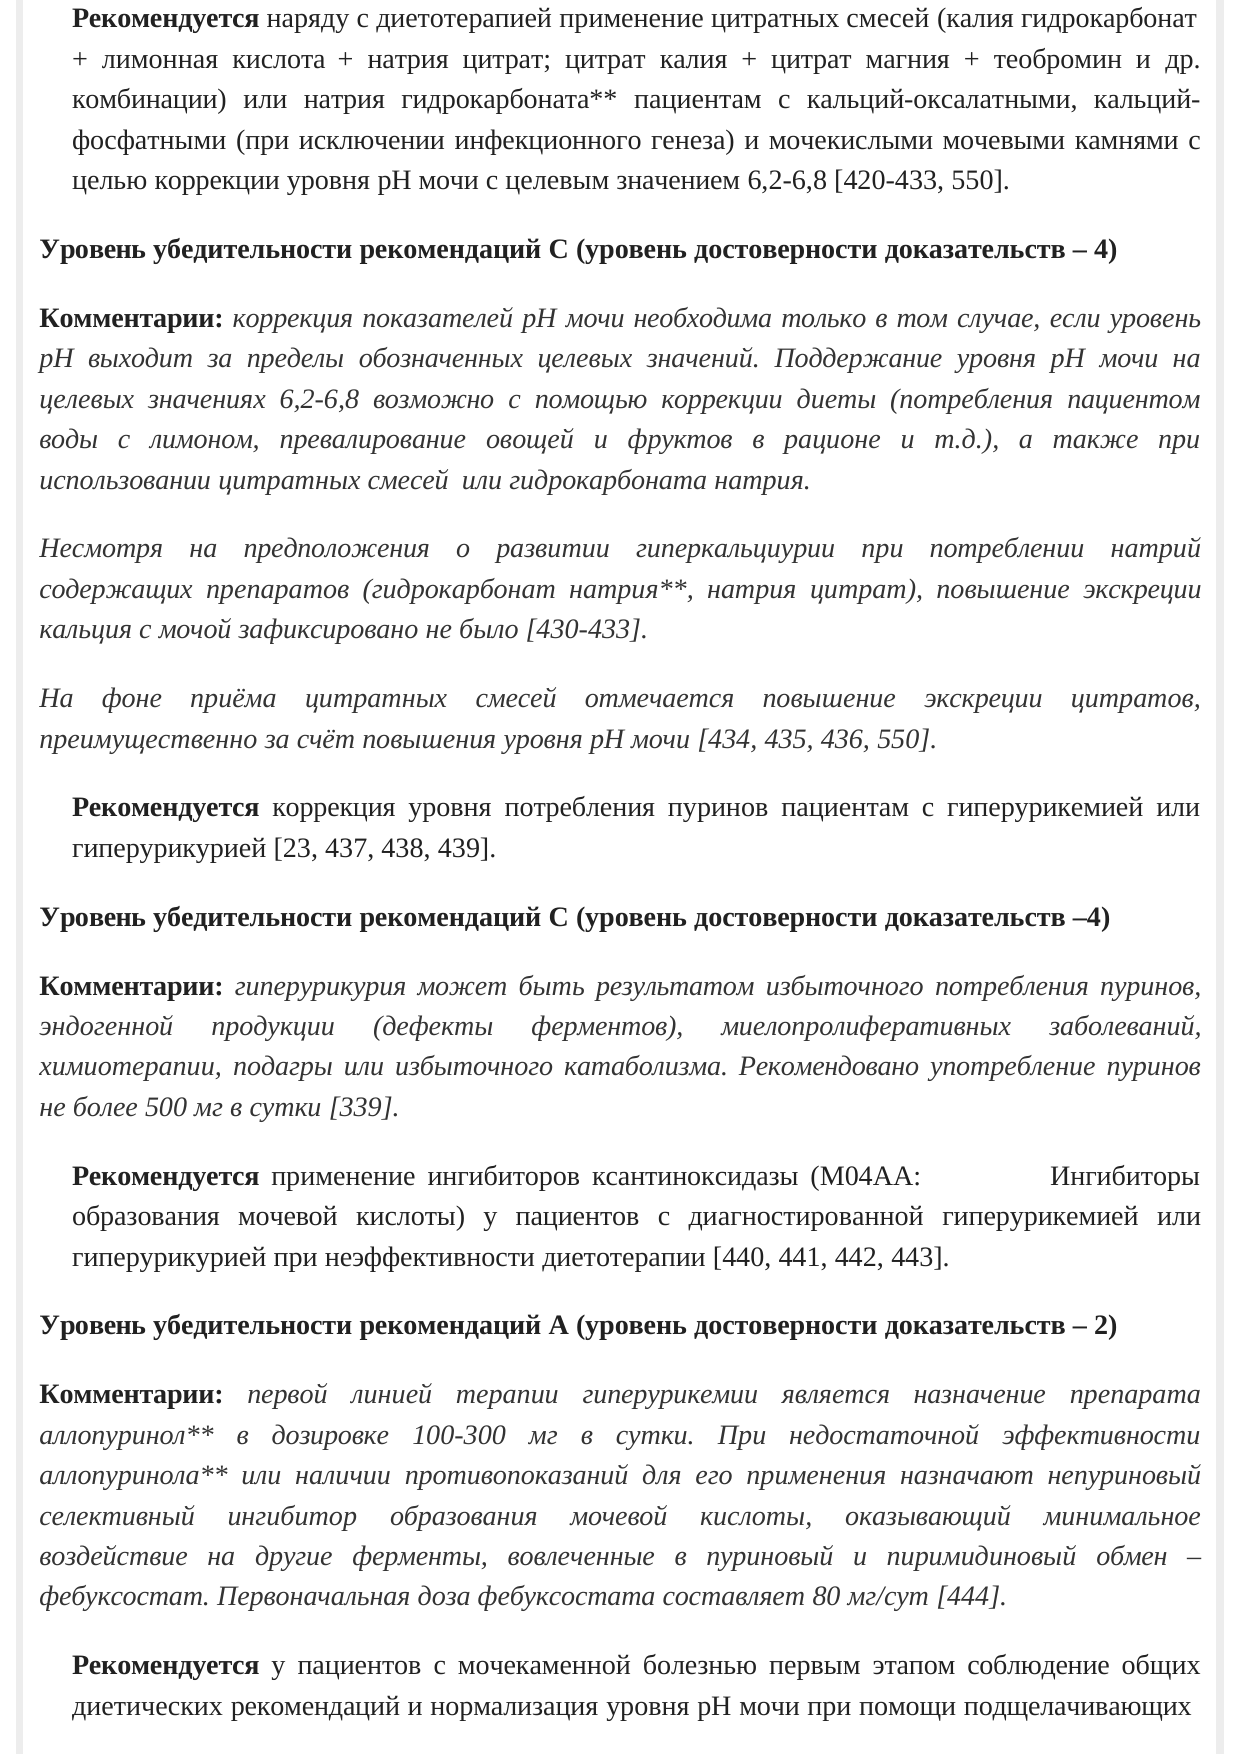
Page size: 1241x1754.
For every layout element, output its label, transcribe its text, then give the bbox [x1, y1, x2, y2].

text Рекомендуется у пациентов с мочекаменной болезнью первым этапом соблюдение общих диетических рекомендаций и нормализация уровня рН мочи при помощи подщелачивающих [72, 1648, 1201, 1721]
text Комментарии: гиперурикурия может быть результатом избыточного потребления пуринов, эндогенной продукции (дефекты ферментов), миелопролиферативных заболеваний, химиотерапии, подагры или избыточного катаболизма. Рекомендовано употребление пуринов не более 500 мг в сутки [339]. [39, 969, 1201, 1122]
text Рекомендуется коррекция уровня потребления пуринов пациентам с гиперурикемией или гиперурикурией [23, 437, 438, 439]. [72, 791, 1200, 863]
text + лимонная кислота + натрия цитрат; цитрат калия + цитрат магния + теобромин и др. комбинации) или натрия гидрокарбоната** пациентам с кальций-оксалатными, кальций- фосфатными (при исключении инфекционного генеза) и мочекислыми мочевыми камнями с целью коррекции уровня рН мочи c целевым значением 6,2-6,8 [420-433, 550]. [72, 42, 1201, 196]
text Комментарии: коррекция показателей pH мочи необходима только в том случае, если уровень pH выходит за пределы обозначенных целевых значений. Поддержание уровня рН мочи на целевых значениях 6,2-6,8 возможно с помощью коррекции диеты (потребления пациентом воды с лимоном, превалирование овощей и фруктов в рационе и т.д.), а также при использовании цитратных смесей или гидрокарбоната натрия. [39, 301, 1201, 495]
subtitle Уровень убедительности рекомендаций А (уровень достоверности доказательств – 2) [39, 1308, 1236, 1341]
subtitle Уровень убедительности рекомендаций С (уровень достоверности доказательств –4) [39, 900, 1236, 932]
text Комментарии: первой линией терапии гиперурикемии является назначение препарата аллопуринол** в дозировке 100-300 мг в сутки. При недостаточной эффективности аллопуринола** или наличии противопоказаний для его применения назначают непуриновый селективный ингибитор образования мочевой кислоты, оказывающий минимальное воздействие на другие ферменты, вовлеченные в пуриновый и пиримидиновый обмен – фебуксостат. Первоначальная доза фебуксостата составляет 80 мг/сут [444]. [39, 1377, 1201, 1612]
text На фоне приёма цитратных смесей отмечается повышение экскреции цитратов, преимущественно за счёт повышения уровня рН мочи [434, 435, 436, 550]. [39, 681, 1201, 754]
text Рекомендуется наряду с диетотерапией применение цитратных смесей (калия гидрокарбонат [72, 1, 1236, 34]
subtitle Уровень убедительности рекомендаций С (уровень достоверности доказательств – 4) [39, 232, 1236, 264]
text Рекомендуется применение ингибиторов ксантиноксидазы (M04AA: Ингибиторы образования мочевой кислоты) у пациентов с диагностированной гиперурикемией или гиперурикурией при неэффективности диетотерапии [440, 441, 442, 443]. [72, 1159, 1201, 1272]
text Несмотря на предположения о развитии гиперкальциурии при потреблении натрий содержащих препаратов (гидрокарбонат натрия**, натрия цитрат), повышение экскреции кальция с мочой зафиксировано не было [430-433]. [39, 532, 1201, 645]
